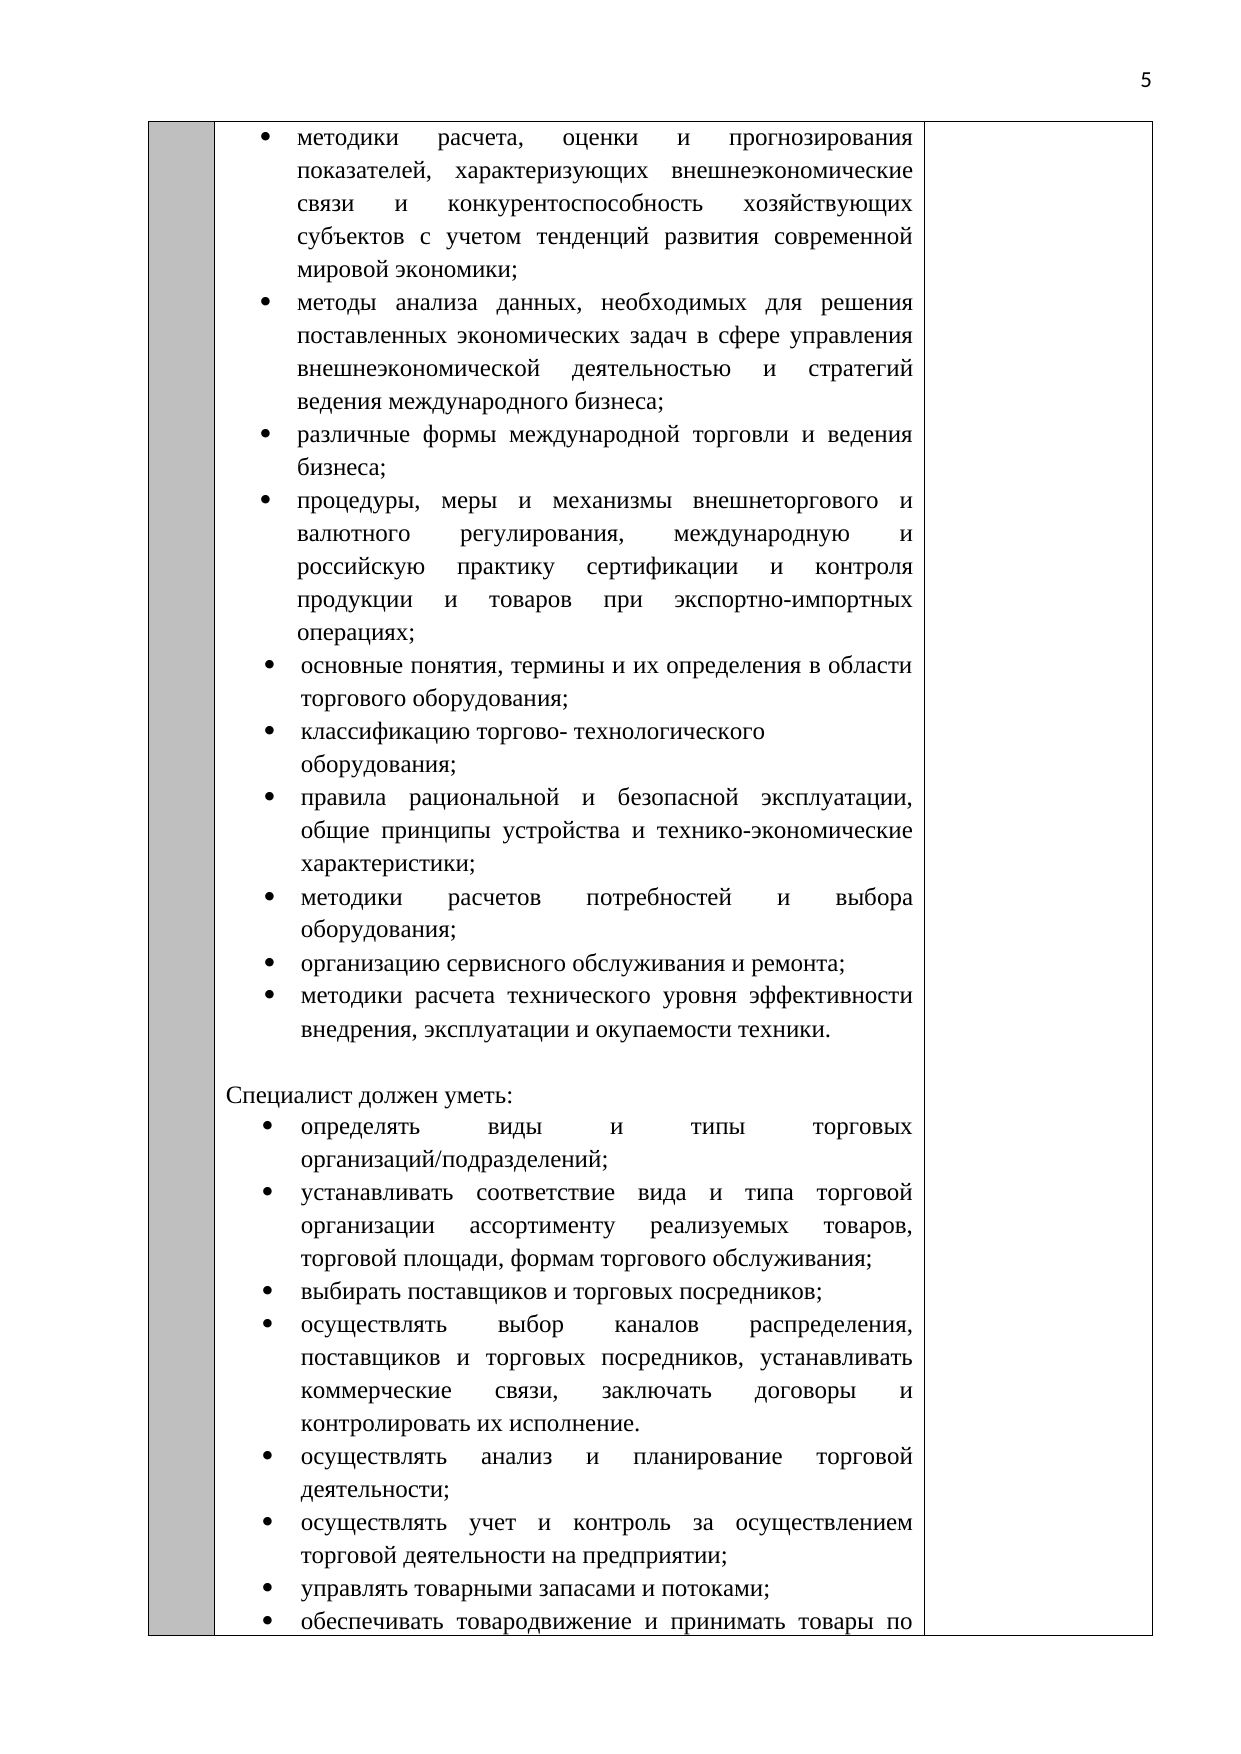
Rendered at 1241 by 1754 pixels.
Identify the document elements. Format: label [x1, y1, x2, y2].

table_cell [925, 122, 1152, 1635]
